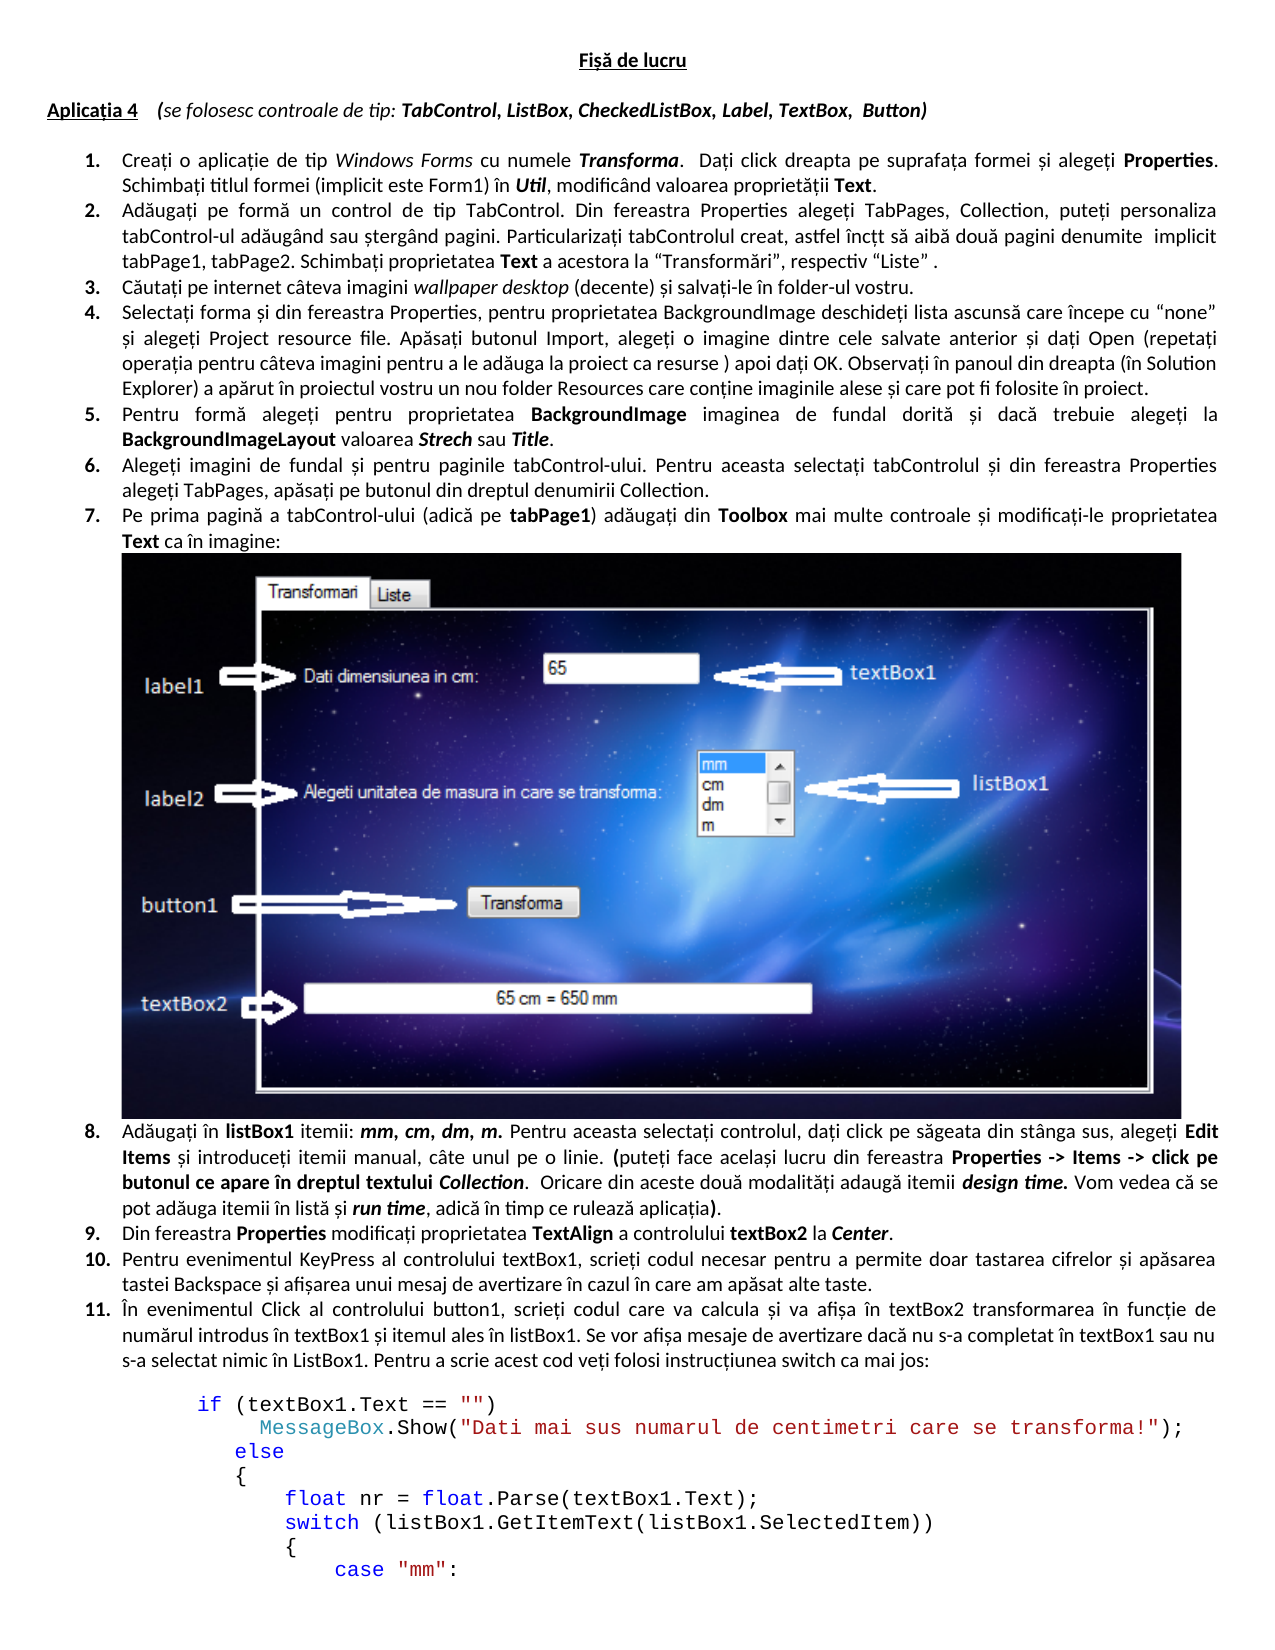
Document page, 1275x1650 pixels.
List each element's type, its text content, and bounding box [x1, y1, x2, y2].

text switch (listBox1.GetItemText(listBox1.SelectedItem)) [84, 1512, 1219, 1536]
text Aplicația 4 (se folosesc controale de tip: TabControl, ListBox, CheckedListBox, Label, TextBox, Button) [47, 97, 1219, 122]
list Pe prima pagină a tabControl-ului (adică pe tabPage1) adăugați din Toolbox mai multe controale și modificați-le proprietatea Text ca în imagine: [84, 503, 1219, 553]
list Selectați forma și din fereastra Properties, pentru proprietatea BackgroundImage deschideți lista ascunsă care începe cu “none” și alegeți Project resource file. Apăsați butonul Import, alegeți o imagine dintre cele salvate anterior și dați Open (repetați operația pentru câteva imagini pentru a le adăuga la proiect ca resurse ) apoi dați OK. Observați în panoul din dreapta (în Solution Explorer) a apărut în proiectul vostru un nou folder Resources care conține imaginile alese și care pot fi folosite în proiect. [84, 299, 1219, 401]
list Pentru evenimentul KeyPress al controlului textBox1, scrieți codul necesar pentru a permite doar tastarea cifrelor și apăsarea tastei Backspace și afișarea unui mesaj de avertizare în cazul în care am apăsat alte taste. [84, 1246, 1219, 1297]
list Căutați pe internet câteva imagini wallpaper desktop (decente) și salvați-le în folder-ul vostru. [84, 274, 1219, 299]
list În evenimentul Click al controlului button1, scrieți codul care va calcula și va afișa în textBox2 transformarea în funcție de numărul introdus în textBox1 și itemul ales în listBox1. Se vor afișa mesaje de avertizare dacă nu s-a completat în textBox1 sau nu s-a selectat nimic în ListBox1. Pentru a scrie acest cod veți folosi instrucțiunea switch ca mai jos: [84, 1297, 1219, 1373]
list Din fereastra Properties modificați proprietatea TextAlign a controlului textBox2 la Center. [84, 1220, 1219, 1246]
text Fișă de lucru [47, 47, 1219, 72]
picture [121, 553, 1182, 1119]
text else [84, 1441, 1219, 1465]
list Pentru formă alegeți pentru proprietatea BackgroundImage imaginea de fundal dorită și dacă trebuie alegeți la BackgroundImageLayout valoarea Strech sau Title. [84, 401, 1219, 452]
list Adăugați în listBox1 itemii: mm, cm, dm, m. Pentru aceasta selectați controlul, dați click pe săgeata din stânga sus, alegeți Edit Items și introduceți itemii manual, câte unul pe o linie. (puteți face același lucru din fereastra Properties -> Items -> click pe butonul ce apare în dreptul textului Collection. Oricare din aceste două modalități adaugă itemii design time. Vom vedea că se pot adăuga itemii în listă și run time, adică în timp ce rulează aplicația). [84, 1119, 1219, 1220]
text MessageBox.Show("Dati mai sus numarul de centimetri care se transforma!"); [84, 1417, 1219, 1441]
text { [84, 1465, 1219, 1488]
list Adăugați pe formă un control de tip TabControl. Din fereastra Properties alegeți TabPages, Collection, puteți personaliza tabControl-ul adăugând sau ștergând pagini. Particularizați tabControlul creat, astfel încțt să aibă două pagini denumite implicit tabPage1, tabPage2. Schimbați proprietatea Text a acestora la “Transformări”, respectiv “Liste” . [84, 198, 1219, 274]
text case "mm": [84, 1559, 1219, 1583]
text float nr = float.Parse(textBox1.Text); [84, 1488, 1219, 1512]
list Alegeți imagini de fundal și pentru paginile tabControl-ului. Pentru aceasta selectați tabControlul și din fereastra Properties alegeți TabPages, apăsați pe butonul din dreptul denumirii Collection. [84, 452, 1219, 503]
text { [84, 1536, 1219, 1559]
list Creați o aplicație de tip Windows Forms cu numele Transforma. Dați click dreapta pe suprafața formei și alegeți Properties. Schimbați titlul formei (implicit este Form1) în Util, modificând valoarea proprietății Text. [84, 147, 1219, 198]
text if (textBox1.Text == "") [159, 1394, 1219, 1417]
